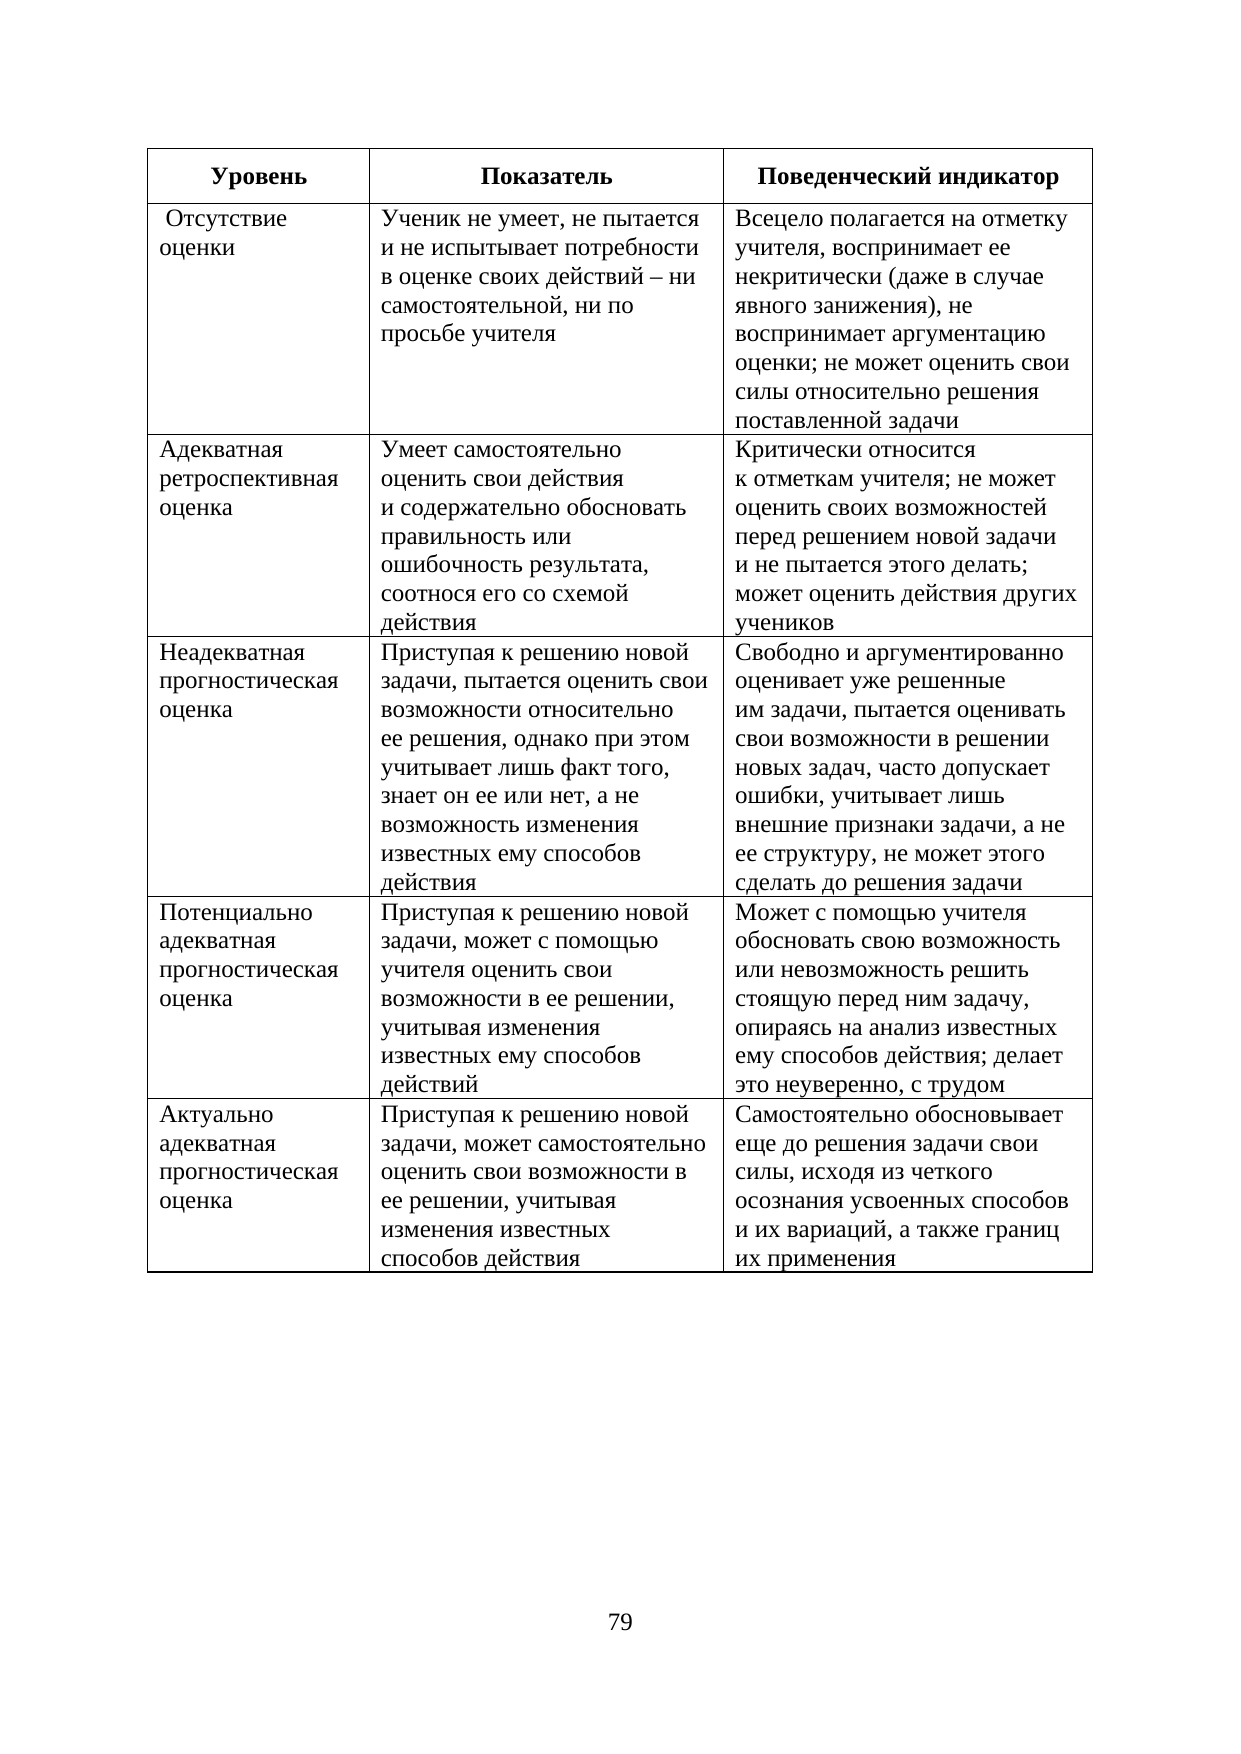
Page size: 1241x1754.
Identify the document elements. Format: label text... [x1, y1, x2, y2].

table_cell Умеет самостоятельно оценить свои действия и содержательно обосновать правильность или ошибочность результата, соотнося его со схемой действия [370, 435, 723, 636]
table_cell Отсутствие оценки [148, 204, 369, 433]
table_cell Приступая к решению новой задачи, пытается оценить свои возможности относительно ее решения, однако при этом учитывает лишь факт того, знает он ее или нет, а не возможность изменения известных ему способов действия [370, 637, 723, 896]
table_cell Приступая к решению новой задачи, может самостоятельно оценить свои возможности в ее решении, учитывая изменения известных способов действия [370, 1099, 723, 1271]
table_cell Адекватная ретроспективная оценка [148, 435, 369, 636]
table_cell Критически относится к отметкам учителя; не может оценить своих возможностей перед решением новой задачи и не пытается этого делать; может оценить действия других учеников [724, 435, 1092, 636]
table_cell Всецело полагается на отметку учителя, воспринимает ее некритически (даже в случае явного занижения), не воспринимает аргументацию оценки; не может оценить свои силы относительно решения поставленной задачи [724, 204, 1092, 433]
table_cell Потенциально адекватная прогностическая оценка [148, 897, 369, 1098]
table_cell Ученик не умеет, не пытается и не испытывает потребности в оценке своих действий – ни самостоятельной, ни по просьбе учителя [370, 204, 723, 433]
table_cell Актуально адекватная прогностическая оценка [148, 1099, 369, 1271]
table_header Показатель [370, 149, 723, 202]
table_header Уровень [148, 149, 369, 202]
table_cell Свободно и аргументированно оценивает уже решенные им задачи, пытается оценивать свои возможности в решении новых задач, часто допускает ошибки, учитывает лишь внешние признаки задачи, а не ее структуру, не может этого сделать до решения задачи [724, 637, 1092, 896]
table_cell Может с помощью учителя обосновать свою возможность или невозможность решить стоящую перед ним задачу, опираясь на анализ известных ему способов действия; делает это неуверенно, с трудом [724, 897, 1092, 1098]
table_cell Самостоятельно обосновывает еще до решения задачи свои силы, исходя из четкого осознания усвоенных способов и их вариаций, а также границ их применения [724, 1099, 1092, 1271]
table_cell Приступая к решению новой задачи, может с помощью учителя оценить свои возможности в ее решении, учитывая изменения известных ему способов действий [370, 897, 723, 1098]
table_cell Неадекватная прогностическая оценка [148, 637, 369, 896]
table_header Поведенческий индикатор [724, 149, 1092, 202]
